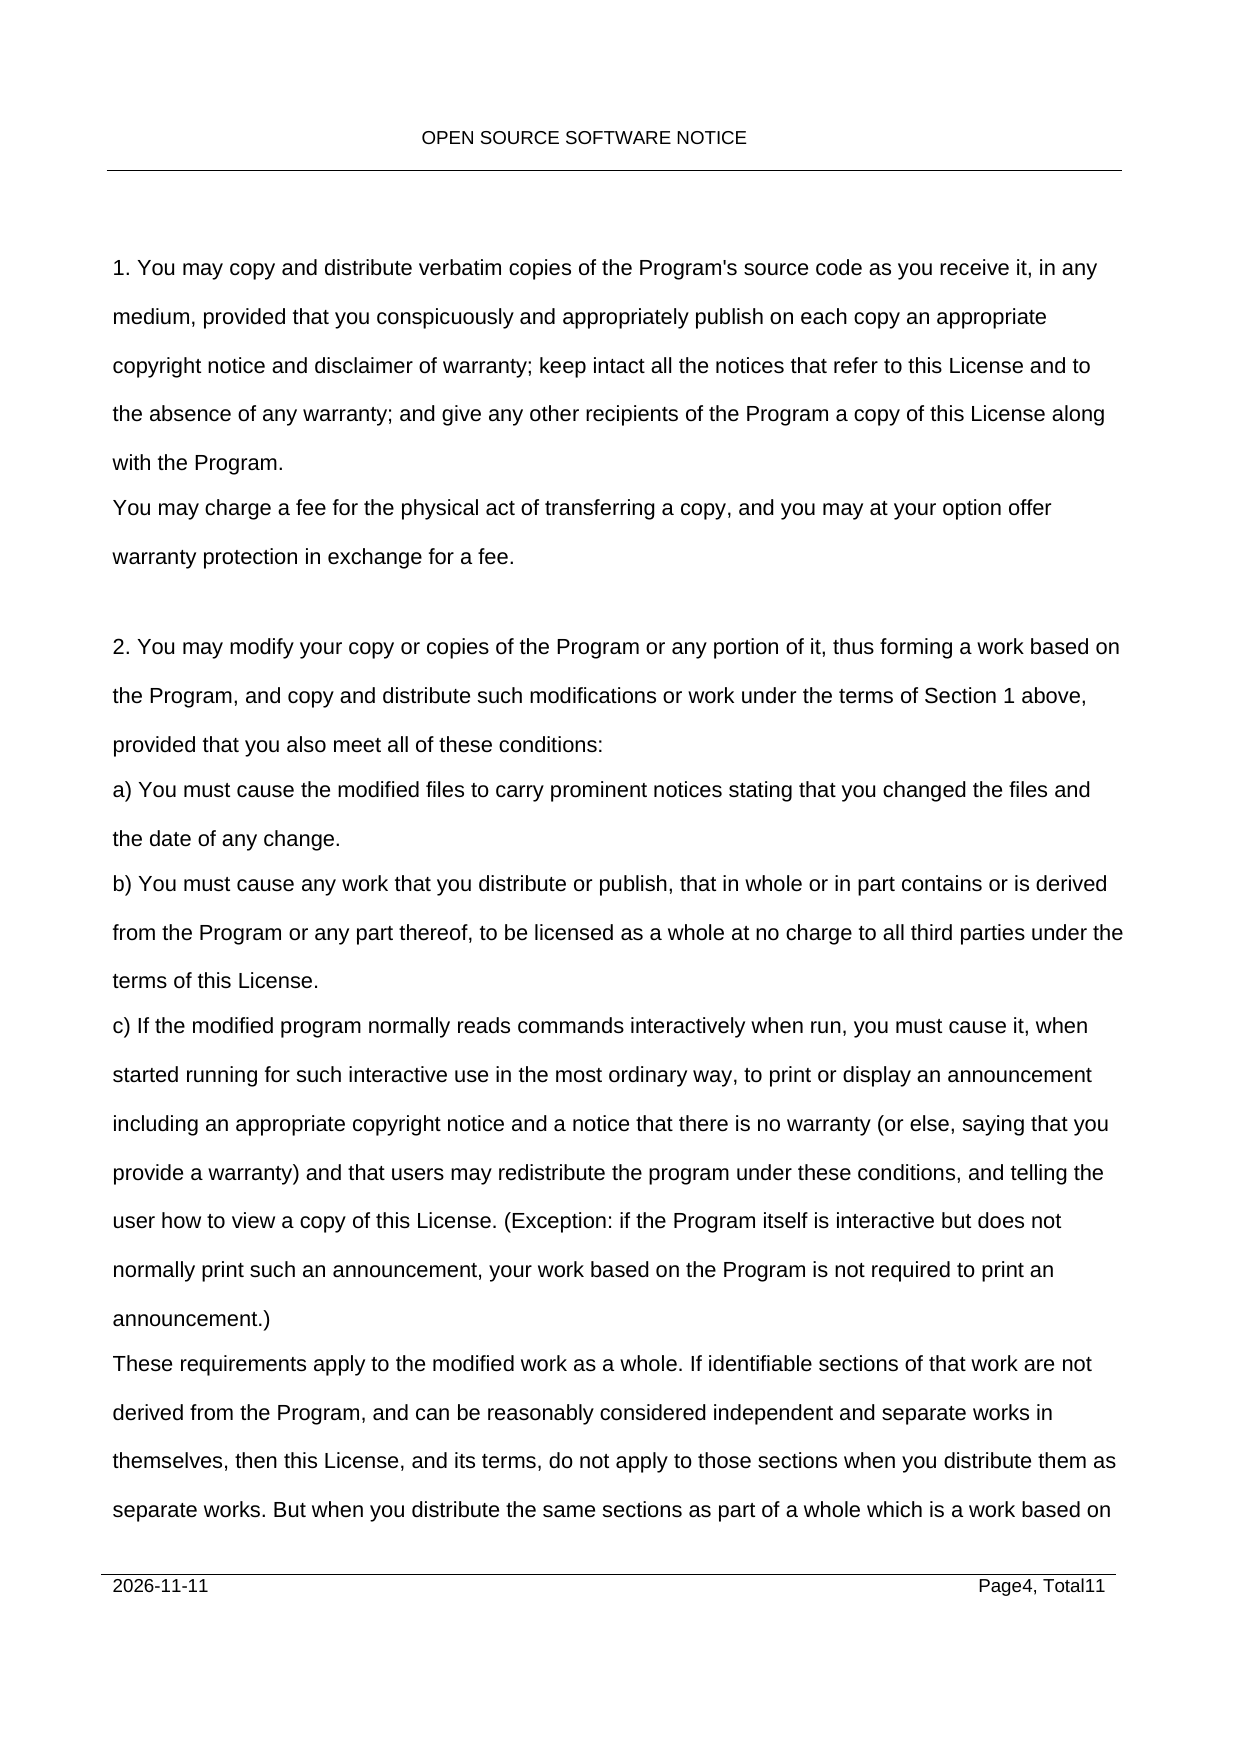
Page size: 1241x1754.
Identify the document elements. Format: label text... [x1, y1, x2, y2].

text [112, 1347, 1128, 1526]
text c) If the modified program normally reads commands interactively when run, you must cause it, when started running for such interactive use in the most ordinary way, to print or display an announcement including an appropriate copyright notice and a notice that there is no warranty (or else, saying that you provide a warranty) and that users may redistribute the program under these conditions, and telling the user how to view a copy of this License. (Exception: if the Program itself is interactive but does not normally print such an announcement, your work based on the Program is not required to print an announcement.) [112, 1009, 1128, 1334]
text b) You must cause any work that you distribute or publish, that in whole or in part contains or is derived from the Program or any part thereof, to be licensed as a whole at no charge to all third parties under the terms of this License. [112, 867, 1128, 997]
text 1. You may copy and distribute verbatim copies of the Program's source code as you receive it, in any medium, provided that you conspicuously and appropriately publish on each copy an appropriate copyright notice and disclaimer of warranty; keep intact all the notices that refer to this License and to the absence of any warranty; and give any other recipients of the Program a copy of this License along with the Program. [112, 251, 1128, 479]
text You may charge a fee for the physical act of transferring a copy, and you may at your option offer warranty protection in exchange for a fee. [112, 492, 1128, 573]
text 2. You may modify your copy or copies of the Program or any portion of it, thus forming a work based on the Program, and copy and distribute such modifications or work under the terms of Section 1 above, provided that you also meet all of these conditions: [112, 631, 1128, 761]
text a) You must cause the modified files to carry prominent notices stating that you changed the files and the date of any change. [112, 773, 1128, 854]
